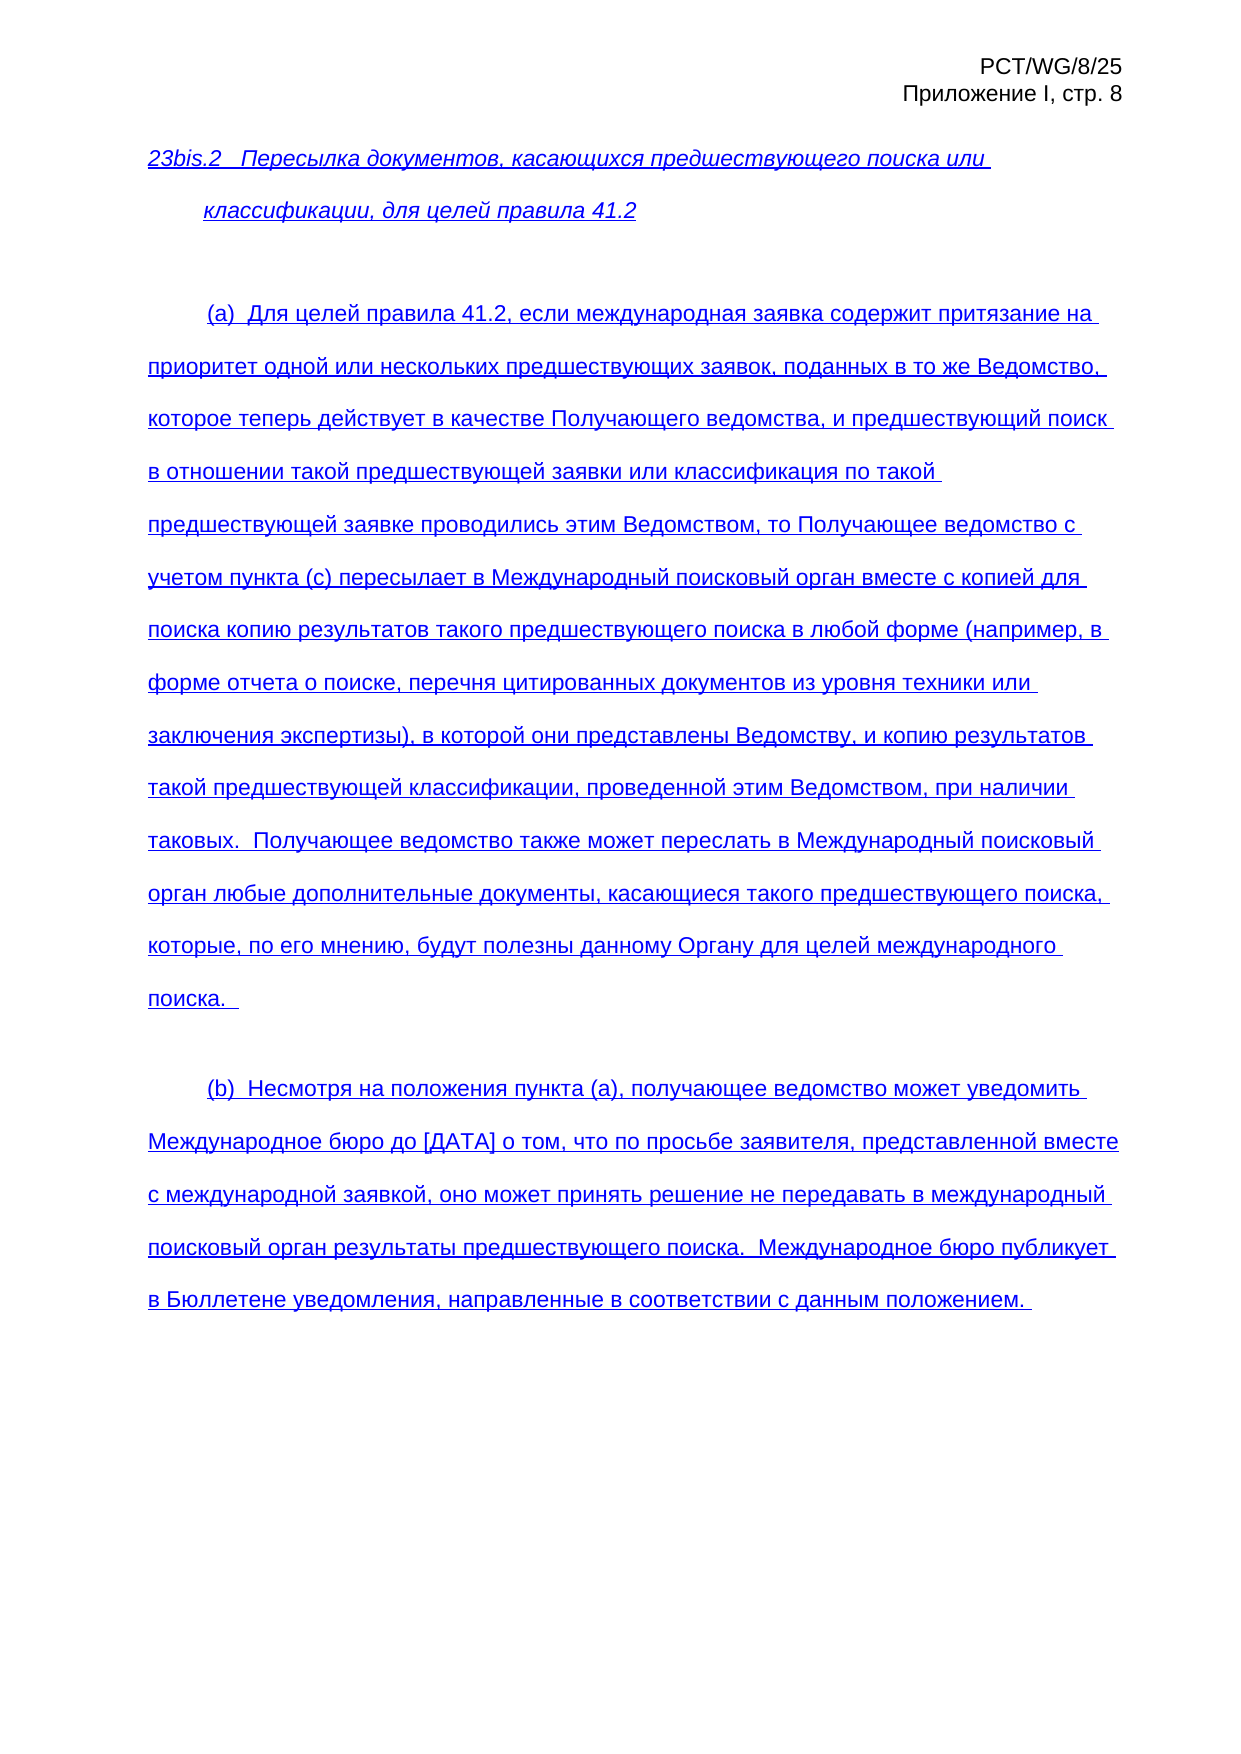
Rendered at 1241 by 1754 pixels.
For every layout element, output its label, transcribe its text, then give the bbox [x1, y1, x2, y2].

text (b) Несмотря на положения пункта (a), получающее ведомство может уведомить Международное бюро до [ДАТА] о том, что по просьбе заявителя, представленной вместе с международной заявкой, оно может принять решение не передавать в международный поисковый орган результаты предшествующего поиска. Международное бюро публикует в Бюллетене уведомления, направленные в соответствии с данным положением. [148, 1075, 1122, 1313]
text 23bis.2 Пересылка документов, касающихся предшествующего поиска или классификации, для целей правила 41.2 [148, 144, 1122, 224]
text (a) Для целей правила 41.2, если международная заявка содержит притязание на приоритет одной или нескольких предшествующих заявок, поданных в то же Ведомство, которое теперь действует в качестве Получающего ведомства, и предшествующий поиск в отношении такой предшествующей заявки или классификация по такой предшествующей заявке проводились этим Ведомством, то Получающее ведомство с учетом пункта (c) пересылает в Международный поисковый орган вместе с копией для поиска копию результатов такого предшествующего поиска в любой форме (например, в форме отчета о поиске, перечня цитированных документов из уровня техники или заключения экспертизы), в которой они представлены Ведомству, и копию результатов такой предшествующей классификации, проведенной этим Ведомством, при наличии таковых. Получающее ведомство также может переслать в Международный поисковый орган любые дополнительные документы, касающиеся такого предшествующего поиска, которые, по его мнению, будут полезны данному Органу для целей международного поиска. [148, 300, 1122, 1012]
